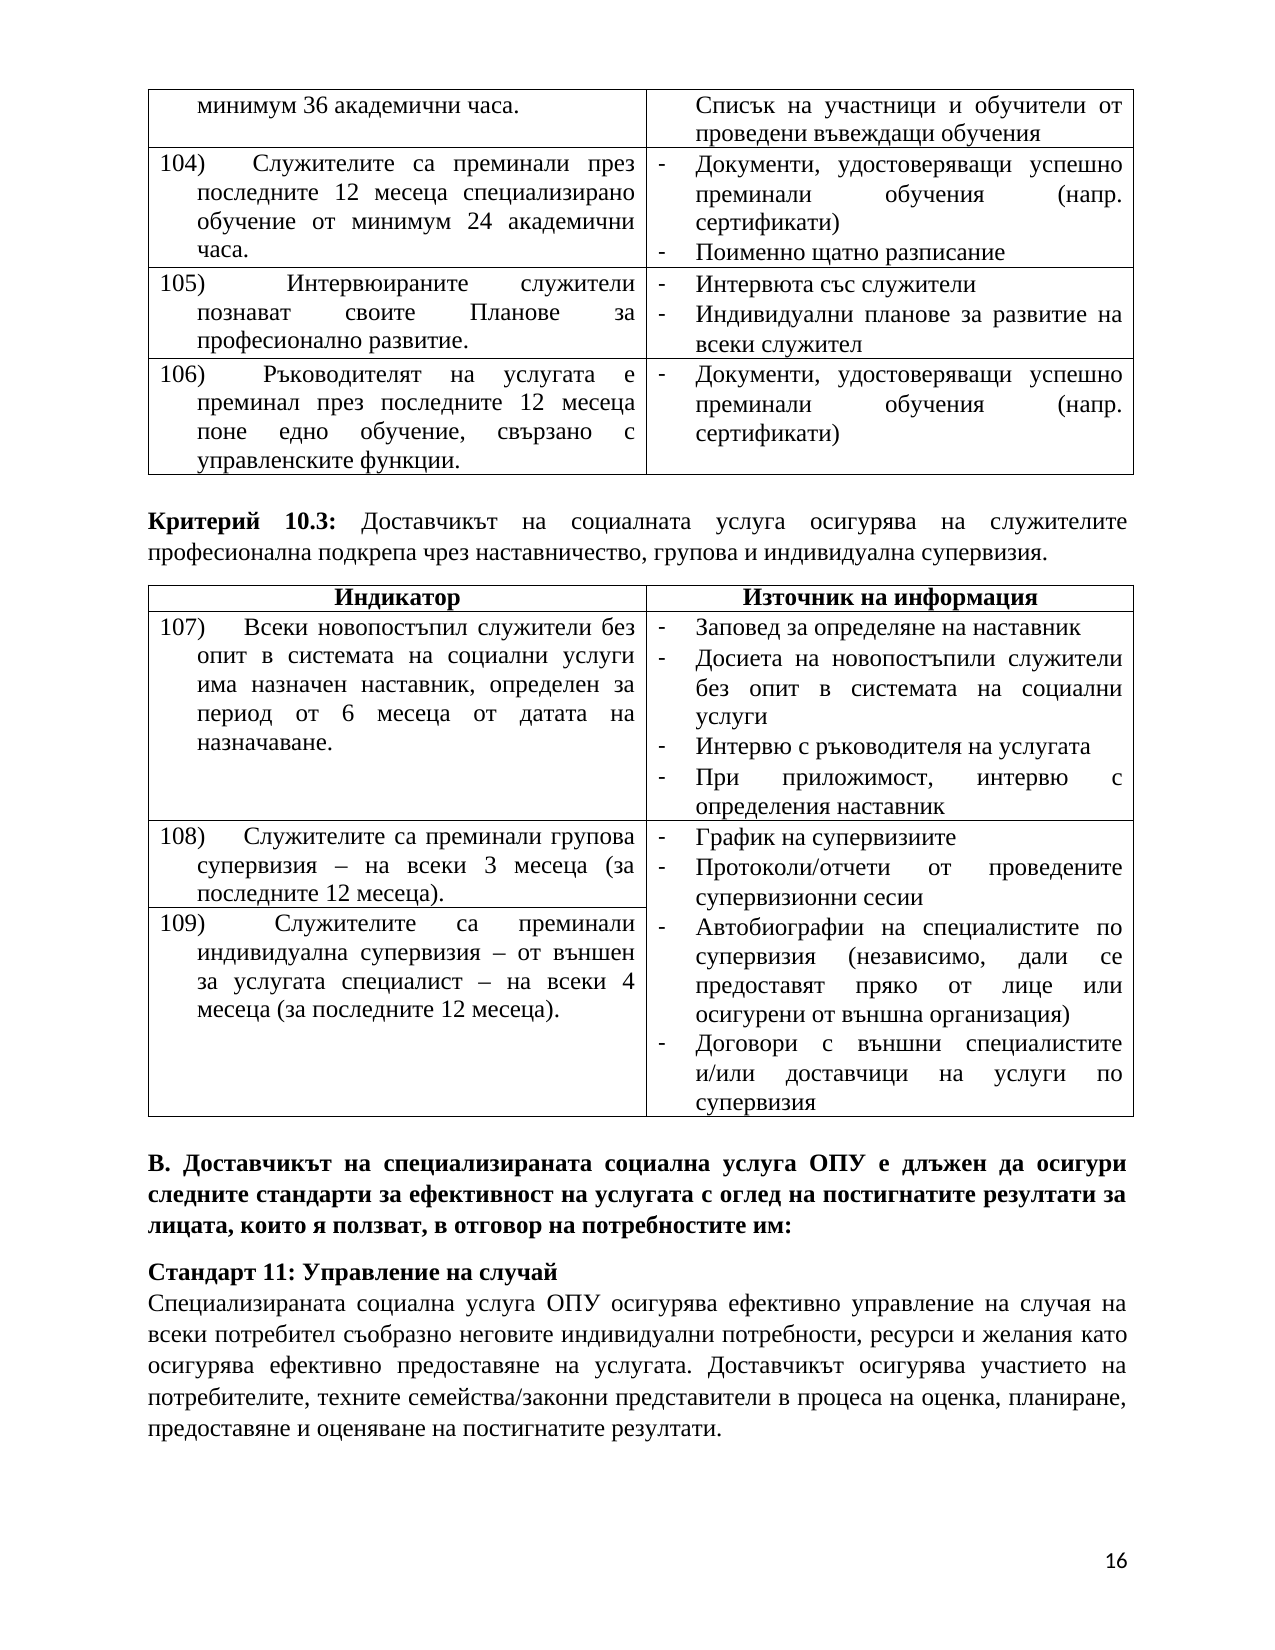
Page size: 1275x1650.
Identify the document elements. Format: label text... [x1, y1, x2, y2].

table_cell Интервюта със служители Индивидуални планове за развитие на всеки служител [647, 268, 1133, 358]
text В. Доставчикът на специализираната социална услуга ОПУ е длъжен да осигури следните стандарти за ефективност на услугата с оглед на постигнатите резултати за лицата, които я ползват, в отговор на потребностите им: [148, 1148, 1127, 1238]
table_cell График на супервизиите Протоколи/отчети от проведените супервизионни сесии Автобиографии на специалистите по супервизия (независимо, дали се предоставят пряко от лице или осигурени от външна организация) Договори с външни специалистите и/или доставчици на услуги по супервизия [647, 821, 1133, 1116]
table_cell Ръководителят на услугата е преминал през последните 12 месеца поне едно обучение, свързано с управленските функции. [149, 359, 646, 474]
table_cell Документи, удостоверяващи успешно преминали обучения (напр. сертификати) [647, 359, 1133, 474]
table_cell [149, 90, 646, 147]
table_cell Служителите са преминали индивидуална супервизия – от външен за услугата специалист – на всеки 4 месеца (за последните 12 месеца). [149, 908, 646, 1116]
table_cell Интервюираните служители познават своите Планове за професионално развитие. [149, 268, 646, 358]
text Стандарт 11: Управление на случай [148, 1257, 1127, 1286]
table_header Източник на информация [647, 586, 1133, 611]
table_cell Документи, удостоверяващи успешно преминали обучения (напр. сертификати) Поименно щатно разписание [647, 148, 1133, 267]
text Специализираната социална услуга ОПУ осигурява ефективно управление на случая на всеки потребител съобразно неговите индивидуални потребности, ресурси и желания като осигурява ефективно предоставяне на услугата. Доставчикът осигурява участието на потребителите, техните семейства/законни представители в процеса на оценка, планиране, предоставяне и оценяване на постигнатите резултати. [148, 1288, 1127, 1441]
table_cell Заповед за определяне на наставник Досиета на новопостъпили служители без опит в системата на социални услуги Интервю с ръководителя на услугата При приложимост, интервю с определения наставник [647, 612, 1133, 820]
text Критерий 10.3: Доставчикът на социалната услуга осигурява на служителите професионална подкрепа чрез наставничество, групова и индивидуална супервизия. [148, 506, 1127, 566]
table_cell Служителите са преминали групова супервизия – на всеки 3 месеца (за последните 12 месеца). [149, 821, 646, 907]
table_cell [647, 90, 1133, 147]
table_cell Служителите са преминали през последните 12 месеца специализирано обучение от минимум 24 академични часа. [149, 148, 646, 267]
table_cell Всеки новопостъпил служители без опит в системата на социални услуги има назначен наставник, определен за период от 6 месеца от датата на назначаване. [149, 612, 646, 820]
table_header Индикатор [149, 586, 646, 611]
